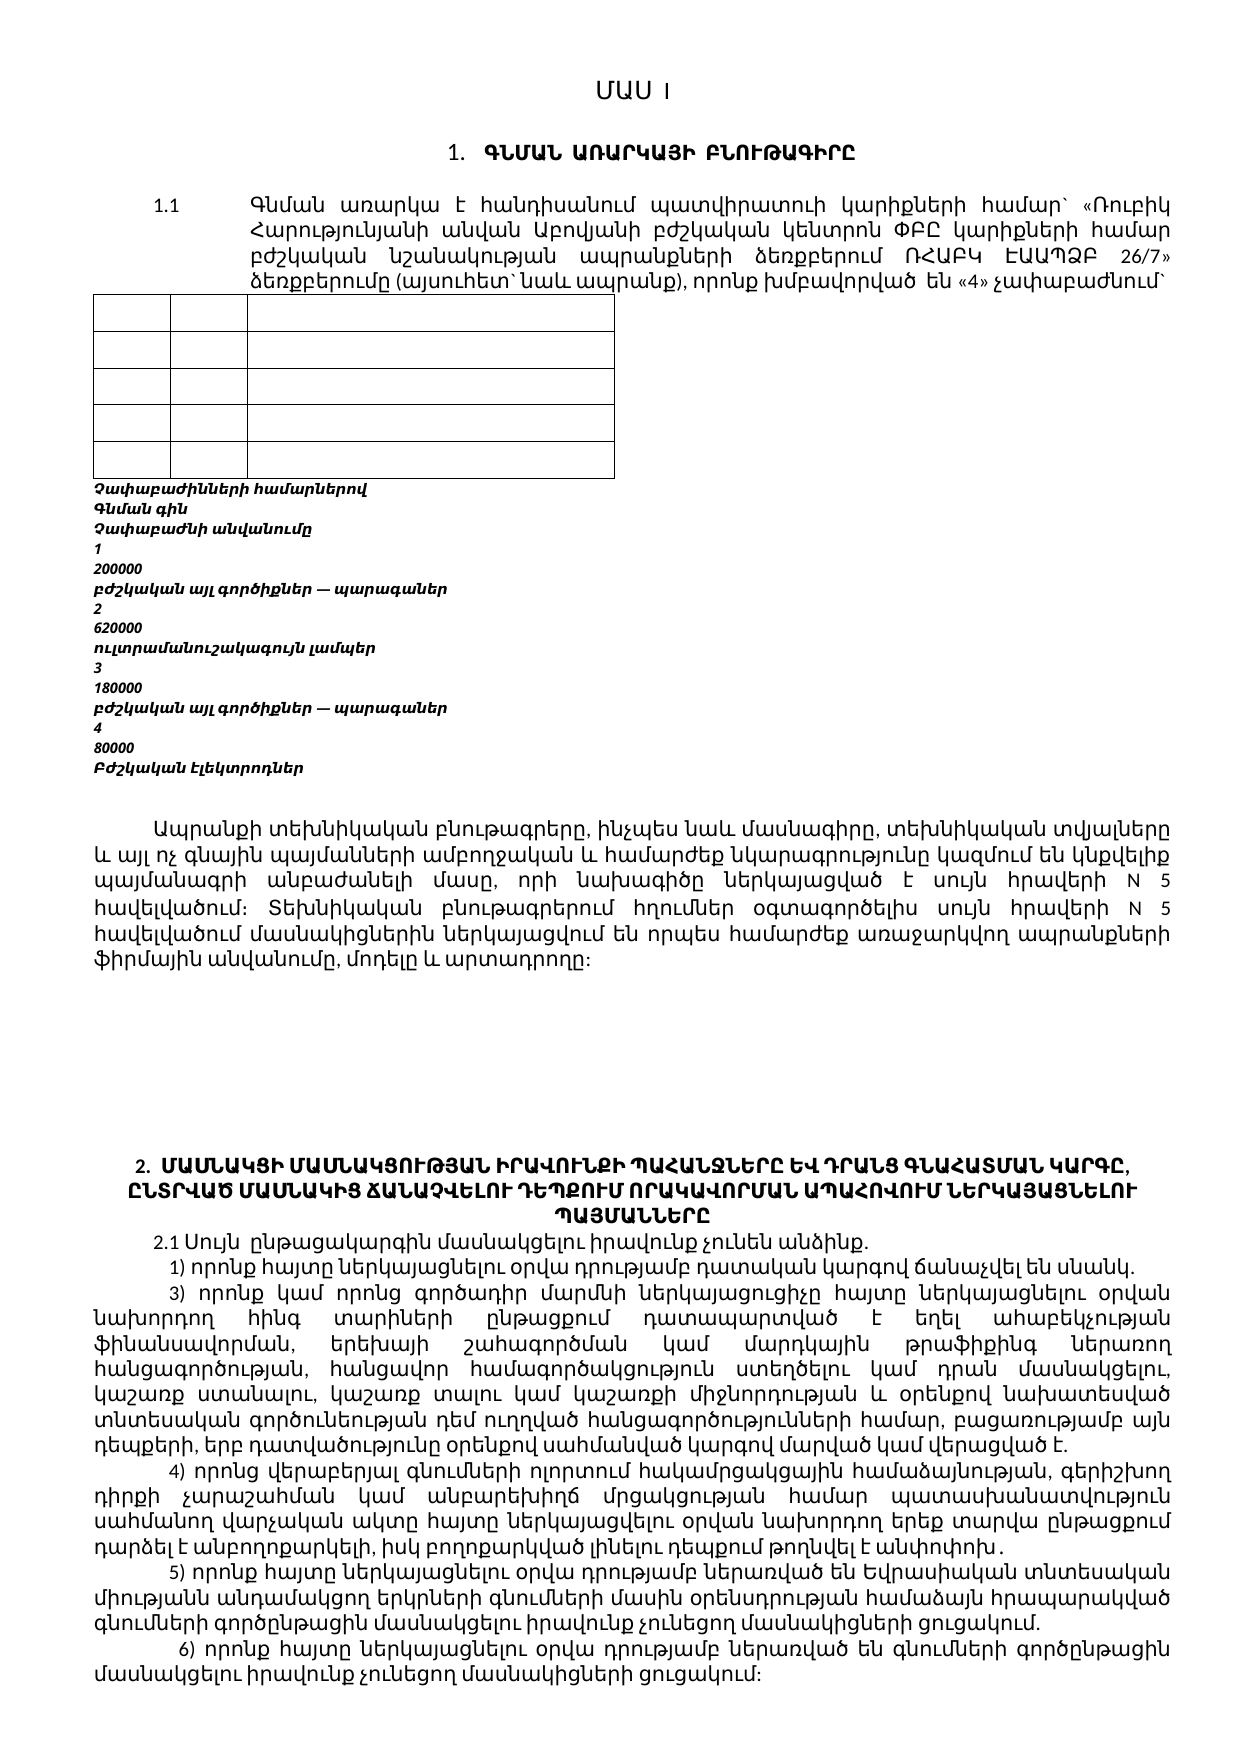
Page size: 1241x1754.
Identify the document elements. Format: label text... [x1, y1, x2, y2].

text 4) որոնց վերաբերյալ գնումների ոլորտում հակամրցակցային համաձայնության, գերիշխող դիրքի չարաշահման կամ անբարեխիղճ մրցակցության համար պատասխանատվություն սահմանող վարչական ակտը հայտը ներկայացվելու օրվան նախորդող երեք տարվա ընթացքում դարձել է անբողոքարկելի, իսկ բողոքարկված լինելու դեպքում թողնվել է անփոփոխ․ [94, 1458, 1171, 1559]
list ԳՆՄԱՆ ԱՌԱՐԿԱՅԻ ԲՆՈՒԹԱԳԻՐԸ [131, 136, 1171, 167]
text ՄԱՍ I [94, 75, 1171, 106]
subtitle Գնման առարկա է հանդիսանում պատվիրատուի կարիքների համար` «Ռուբիկ Հարությունյանի անվան Աբովյանի բժշկական կենտրոն ՓԲԸ կարիքների համար բժշկական նշանակության ապրանքների ձեռքբերում ՌՀԱԲԿ ԷԱԱՊՁԲ 26/7» ձեռքբերումը (այսուհետ` նաև ապրանք), որոնք խմբավորված են «4» չափաբաժնում` [153, 192, 1171, 294]
text 2. ՄԱՍՆԱԿՑԻ ՄԱՍՆԱԿՑՈՒԹՅԱՆ ԻՐԱՎՈՒՆՔԻ ՊԱՀԱՆՋՆԵՐԸ ԵՎ ԴՐԱՆՑ ԳՆԱՀԱՏՄԱՆ ԿԱՐԳԸ, ԸՆՏՐՎԱԾ ՄԱՍՆԱԿԻՑ ՃԱՆԱՉՎԵԼՈՒ ԴԵՊՔՈՒՄ ՈՐԱԿԱՎՈՐՄԱՆ ԱՊԱՀՈՎՈՒՄ ՆԵՐԿԱՅԱՑՆԵԼՈՒ ՊԱՅՄԱՆՆԵՐԸ [94, 1153, 1171, 1229]
text 3) որոնք կամ որոնց գործադիր մարմնի ներկայացուցիչը հայտը ներկայացնելու օրվան նախորդող հինգ տարիների ընթացքում դատապարտված է եղել ահաբեկչության ֆինանսավորման, երեխայի շահագործման կամ մարդկային թրաֆիքինգ ներառող հանցագործության, հանցավոր համագործակցություն ստեղծելու կամ դրան մասնակցելու, կաշառք ստանալու, կաշառք տալու կամ կաշառքի միջնորդության և օրենքով նախատեսված տնտեսական գործունեության դեմ ուղղված հանցագործությունների համար, բացառությամբ այն դեպքերի, երբ դատվածությունը օրենքով սահմանված կարգով մարված կամ վերացված է. [94, 1280, 1171, 1458]
text 2.1 Սույն ընթացակարգին մասնակցելու իրավունք չունեն անձինք. [94, 1229, 1171, 1254]
text 5) որոնք հայտը ներկայացնելու օրվա դրությամբ ներառված են Եվրասիական տնտեսական միությանն անդամակցող երկրների գնումների մասին օրենսդրության համաձայն հրապարակված գնումների գործընթացին մասնակցելու իրավունք չունեցող մասնակիցների ցուցակում. [94, 1559, 1171, 1636]
text Ապրանքի տեխնիկական բնութագրերը, ինչպես նաև մասնագիրը, տեխնիկական տվյալները և այլ ոչ գնային պայմանների ամբողջական և համարժեք նկարագրությունը կազմում են կնքվելիք պայմանագրի անբաժանելի մասը, որի նախագիծը ներկայացված է սույն հրավերի N 5 հավելվածում։ Տեխնիկական բնութագրերում հղումներ օգտագործելիս սույն հրավերի N 5 հավելվածում մասնակիցներին ներկայացվում են որպես համարժեք առաջարկվող ապրանքների ֆիրմային անվանումը, մոդելը և արտադրողը: [94, 816, 1171, 972]
text 6) որոնք հայտը ներկայացնելու օրվա դրությամբ ներառված են գնումների գործընթացին մասնակցելու իրավունք չունեցող մասնակիցների ցուցակում: [94, 1636, 1171, 1687]
text 1) որոնք հայտը ներկայացնելու օրվա դրությամբ դատական կարգով ճանաչվել են սնանկ. [94, 1254, 1171, 1280]
